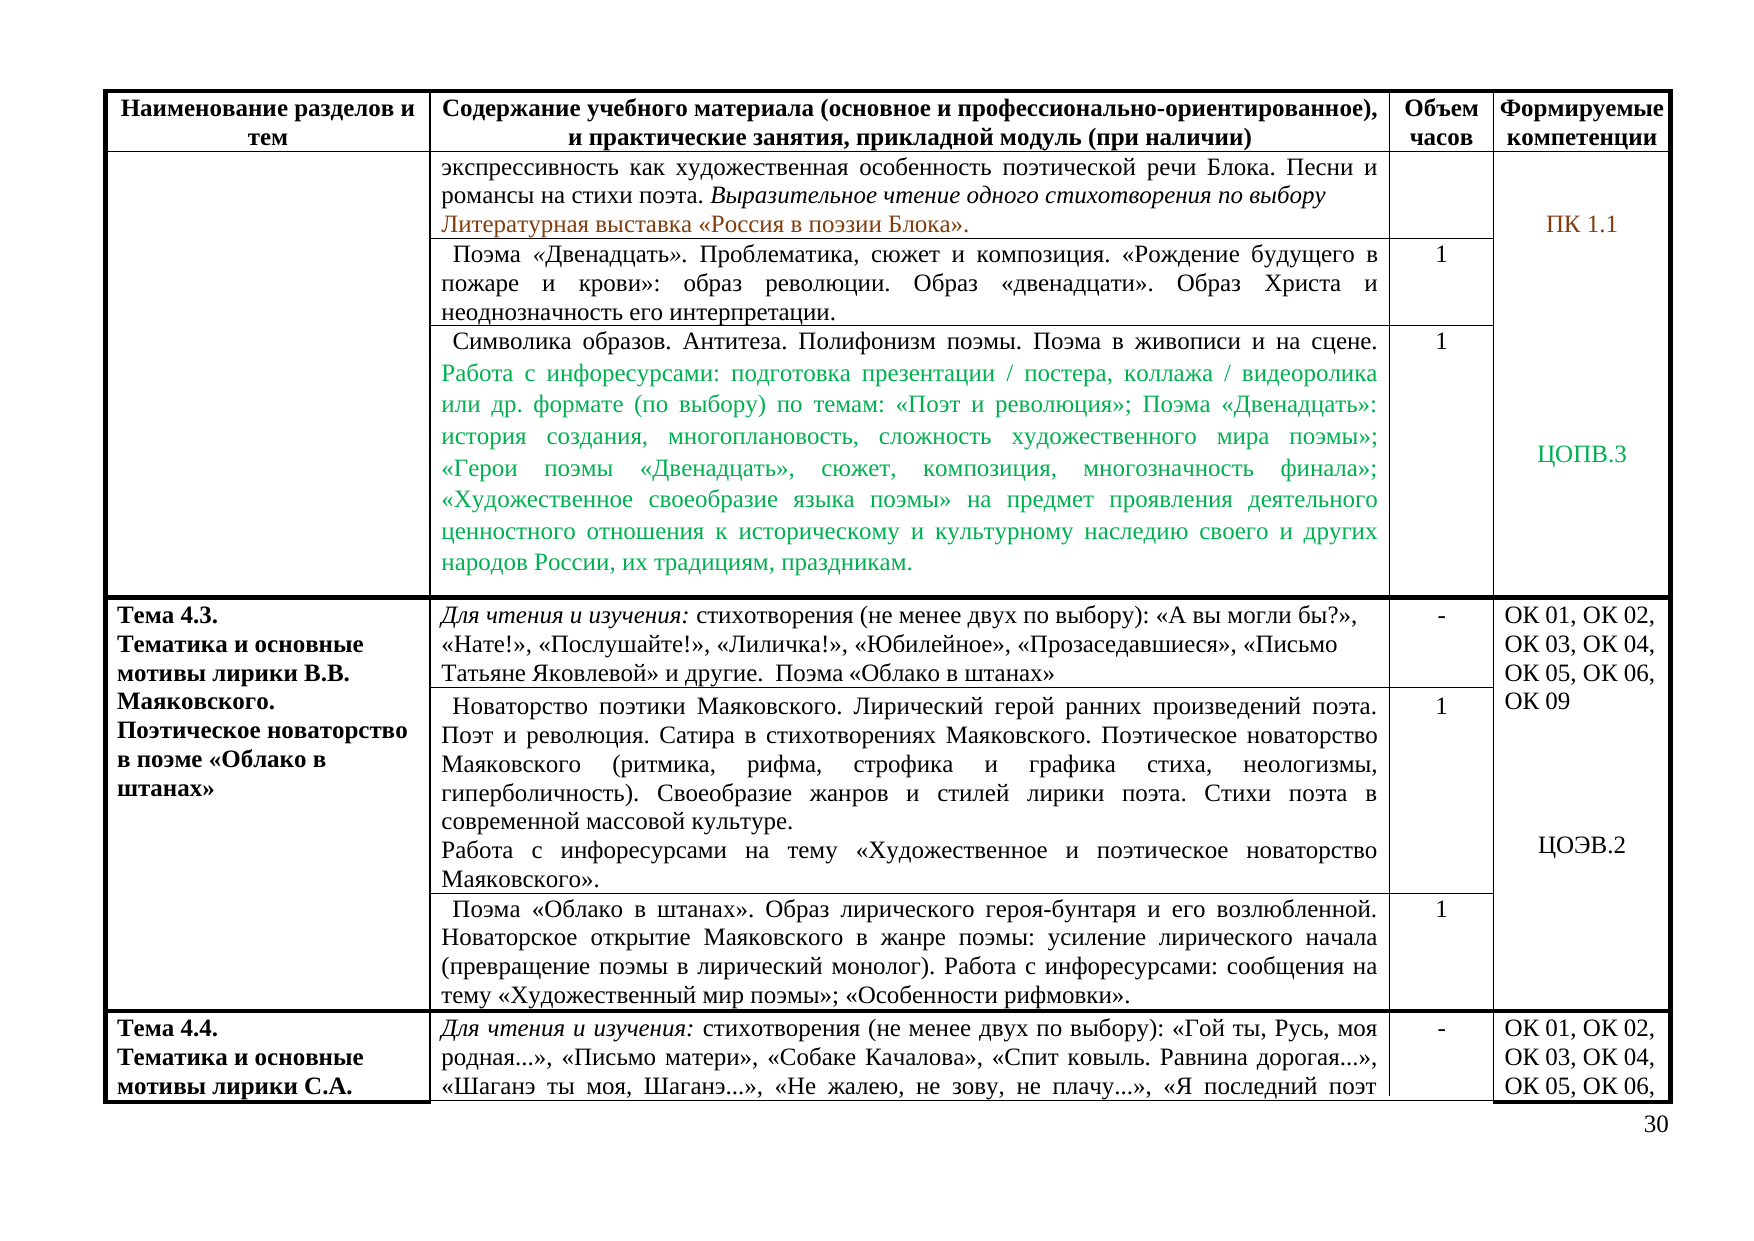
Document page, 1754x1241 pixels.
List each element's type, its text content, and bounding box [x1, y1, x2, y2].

table_cell Поэма «Двенадцать». Проблематика, сюжет и композиция. «Рождение будущего в пожаре и крови»: образ революции. Образ «двенадцати». Образ Христа и неоднозначность его интерпретации. [431, 239, 1389, 325]
table_cell 1 [1390, 239, 1493, 325]
table_cell Символика образов. Антитеза. Полифонизм поэмы. Поэма в живописи и на сцене. Работа с инфоресурсами: подготовка презентации / постера, коллажа / видеоролика или др. формате (по выбору) по темам: «Поэт и революция»; Поэма «Двенадцать»: история создания, многоплановость, сложность художественного мира поэмы»; «Герои поэмы «Двенадцать», сюжет, композиция, многозначность финала»; «Художественное своеобразие языка поэмы» на предмет проявления деятельного ценностного отношения к историческому и культурному наследию своего и других народов России, их традициям, праздникам. [431, 326, 1389, 595]
table_header Формируемые компетенции [1494, 93, 1668, 151]
table_cell Поэма «Облако в штанах». Образ лирического героя-бунтаря и его возлюбленной. Новаторское открытие Маяковского в жанре поэмы: усиление лирического начала (превращение поэмы в лирический монолог). Работа с инфоресурсами: сообщения на тему «Художественный мир поэмы»; «Особенности рифмовки». [431, 894, 1389, 1009]
table_header Содержание учебного материала (основное и профессионально-ориентированное), и практические занятия, прикладной модуль (при наличии) [431, 93, 1389, 151]
table_cell Тема 4.3. Тематика и основные мотивы лирики В.В. Маяковского. Поэтическое новаторство в поэме «Облако в штанах» [108, 600, 429, 1009]
table_cell - [1390, 600, 1493, 687]
table_cell Тема 4.4. Тематика и основные мотивы лирики С.А. Есенина. Образ Родины и деревни в стихотворениях [108, 1013, 429, 1099]
table_cell 1 [1390, 688, 1493, 893]
table_cell - [1390, 1013, 1493, 1099]
table_cell ОК 01, ОК 02, ОК 03, ОК 04, ОК 05, ОК 06, ОК 09 ЦОПВ.2 [1494, 1013, 1668, 1099]
table_cell 1 [1390, 894, 1493, 1009]
table_cell Новаторство поэтики Маяковского. Лирический герой ранних произведений поэта. Поэт и революция. Сатира в стихотворениях Маяковского. Поэтическое новаторство Маяковского (ритмика, рифма, строфика и графика стиха, неологизмы, гиперболичность). Своеобразие жанров и стилей лирики поэта. Стихи поэта в современной массовой культуре. Работа с инфоресурсами на тему «Художественное и поэтическое новаторство Маяковского». [431, 688, 1389, 893]
table_cell 1 [1390, 152, 1493, 238]
table_cell ОК 01, ОК 02, ОК 03, ОК 04, ОК 05, ОК 06, ОК 09 ЦОЭВ.2 [1494, 600, 1668, 1009]
table_header Объем часов [1390, 93, 1493, 151]
table_cell Для чтения и изучения: стихотворения (не менее двух по выбору): «А вы могли бы?», «Нате!», «Послушайте!», «Лиличка!», «Юбилейное», «Прозаседавшиеся», «Письмо Татьяне Яковлевой» и другие. Поэма «Облако в штанах» [431, 600, 1389, 687]
table_cell 1 [1390, 326, 1493, 595]
table_header Наименование разделов и тем [108, 93, 429, 151]
